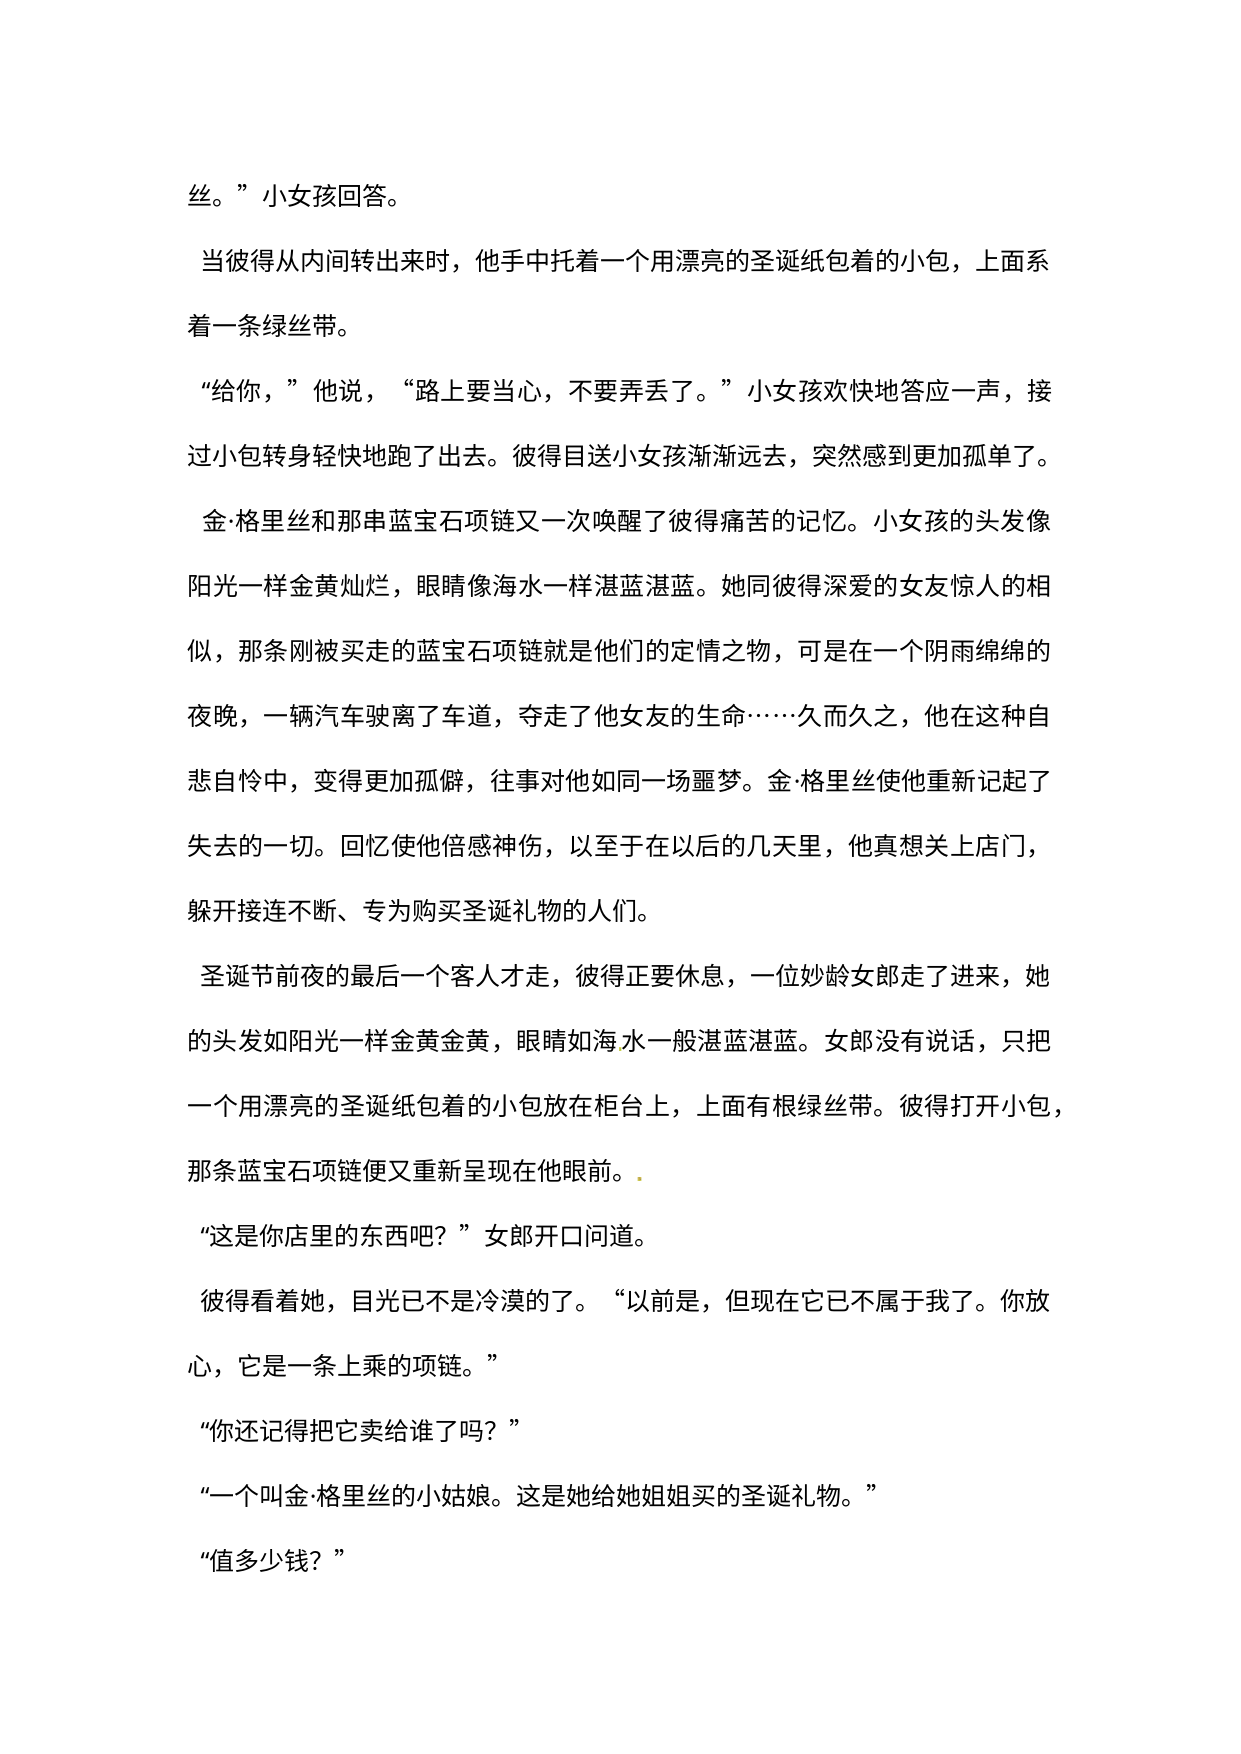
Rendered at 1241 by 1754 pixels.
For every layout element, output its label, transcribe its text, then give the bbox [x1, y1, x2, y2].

text “给你，”他说，“路上要当心，不要弄丢了。”小女孩欢快地答应一声，接过小包转身轻快地跑了出去。彼得目送小女孩渐渐远去，突然感到更加孤单了。 [187, 357, 1053, 487]
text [187, 162, 1053, 227]
text 当彼得从内间转出来时，他手中托着一个用漂亮的圣诞纸包着的小包，上面系着一条绿丝带。 [187, 227, 1053, 357]
text “值多少钱？” [187, 1527, 1053, 1592]
text “一个叫金·格里丝的小姑娘。这是她给她姐姐买的圣诞礼物。” [187, 1462, 1053, 1527]
text “你还记得把它卖给谁了吗？” [187, 1397, 1053, 1462]
text 圣诞节前夜的最后一个客人才走，彼得正要休息，一位妙龄女郎走了进来，她的头发如阳光一样金黄金黄，眼睛如海水一般湛蓝湛蓝。女郎没有说话，只把一个用漂亮的圣诞纸包着的小包放在柜台上，上面有根绿丝带。彼得打开小包，那条蓝宝石项链便又重新呈现在他眼前。[来源:Z。xx。k.Com] [187, 942, 1053, 1202]
text 彼得看着她，目光已不是冷漠的了。“以前是，但现在它已不属于我了。你放心，它是一条上乘的项链。” [187, 1267, 1053, 1397]
text “这是你店里的东西吧？”女郎开口问道。 [187, 1202, 1053, 1267]
text 金·格里丝和那串蓝宝石项链又一次唤醒了彼得痛苦的记忆。小女孩的头发像阳光一样金黄灿烂，眼睛像海水一样湛蓝湛蓝。她同彼得深爱的女友惊人的相似，那条刚被买走的蓝宝石项链就是他们的定情之物，可是在一个阴雨绵绵的夜晚，一辆汽车驶离了车道，夺走了他女友的生命……久而久之，他在这种自悲自怜中，变得更加孤僻，往事对他如同一场噩梦。金·格里丝使他重新记起了失去的一切。回忆使他倍感神伤，以至于在以后的几天里，他真想关上店门，躲开接连不断、专为购买圣诞礼物的人们。 [187, 487, 1053, 942]
